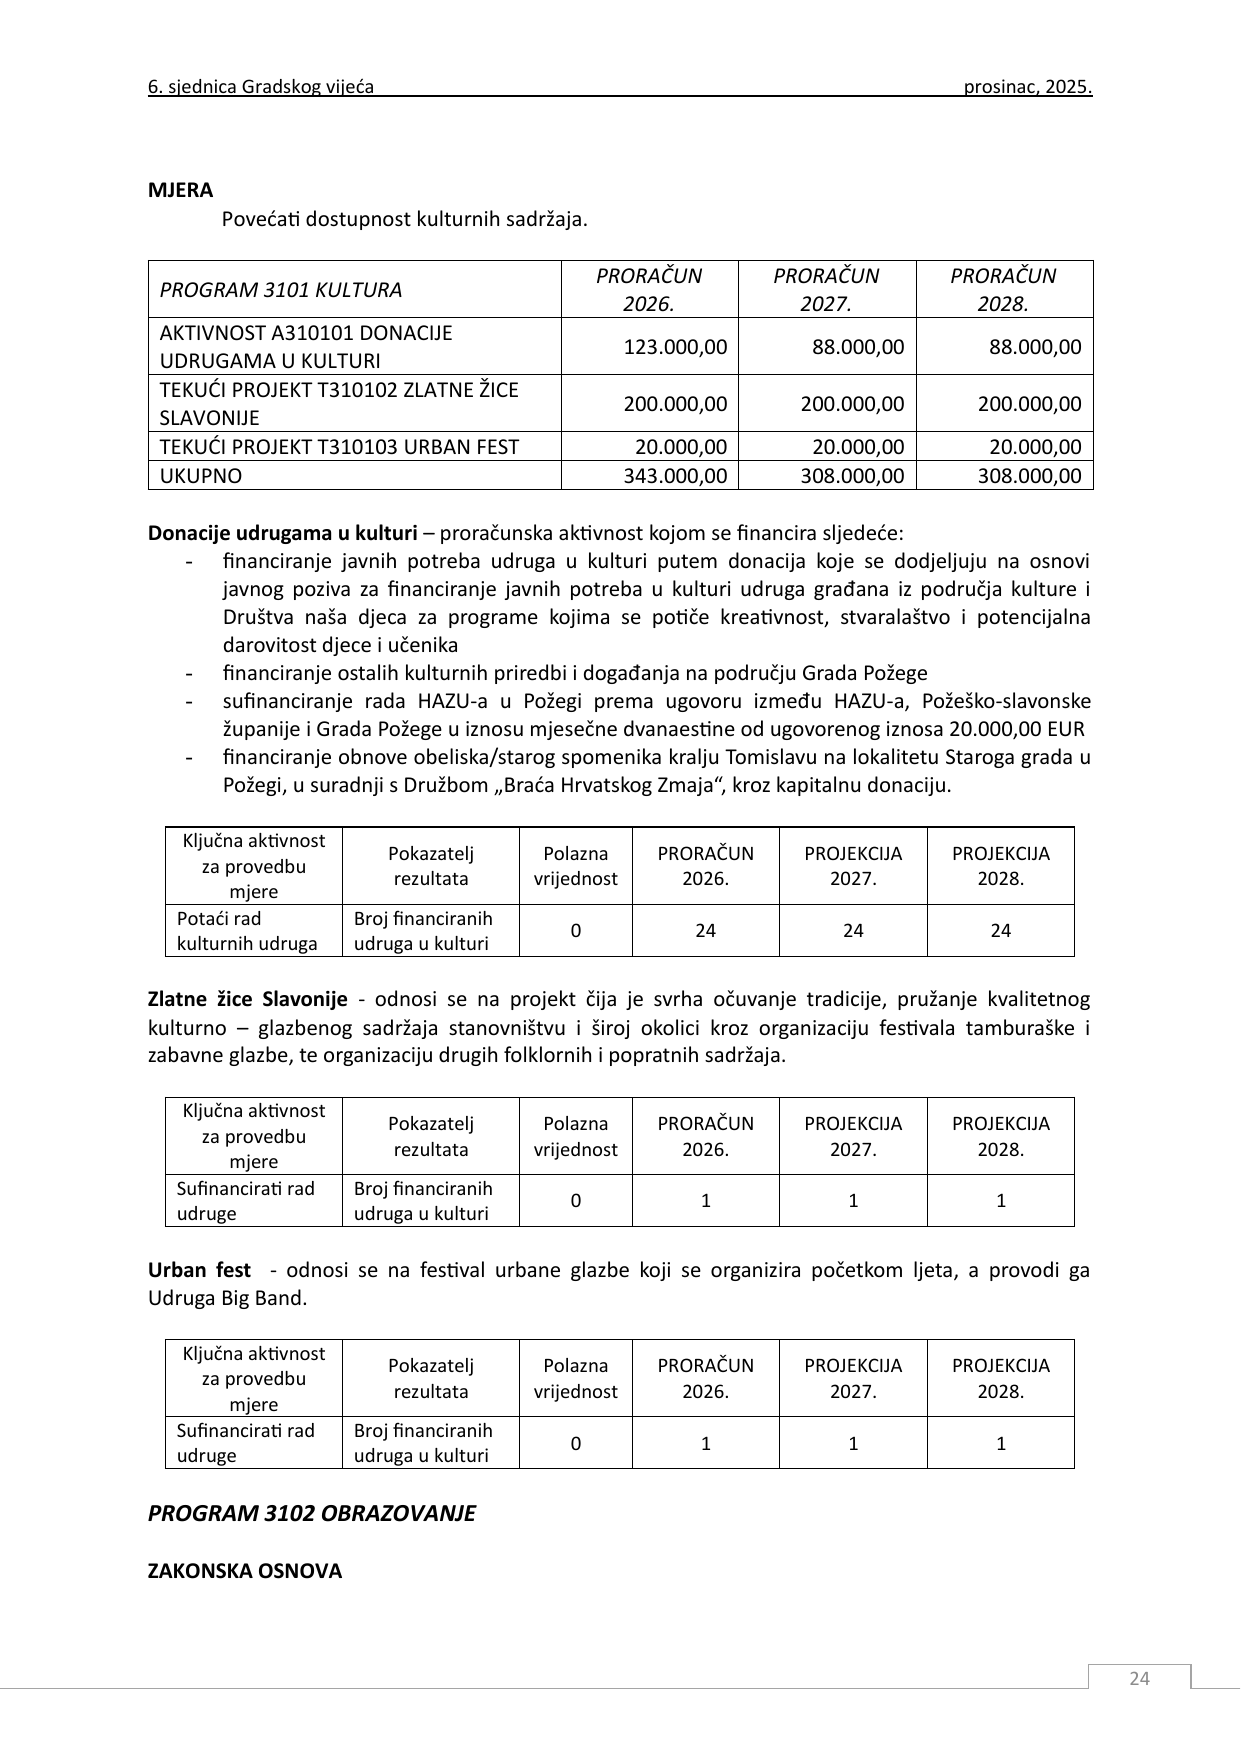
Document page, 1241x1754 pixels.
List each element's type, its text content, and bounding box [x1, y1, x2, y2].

list financiranje javnih potreba udruga u kulturi putem donacija koje se dodjeljuju na osnovi javnog poziva za financiranje javnih potreba u kulturi udruga građana iz područja kulture i Društva naša djeca za programe kojima se potiče kreativnost, stvaralaštvo i potencijalna darovitost djece i učenika [185, 546, 1093, 658]
table_header PRORAČUN 2026. [633, 1340, 779, 1416]
table_header Pokazatelj rezultata [343, 1340, 519, 1416]
table_header PRORAČUN 2026. [633, 1098, 779, 1174]
table_cell 0 [520, 905, 632, 956]
table_cell 200.000,00 [739, 375, 916, 431]
table_cell 1 [780, 1175, 927, 1226]
text PROGRAM 3102 OBRAZOVANJE [148, 1497, 1093, 1528]
table_header Polazna vrijednost [520, 828, 632, 904]
table_cell 0 [520, 1417, 632, 1468]
table_cell 24 [780, 905, 927, 956]
list financiranje ostalih kulturnih priredbi i događanja na području Grada Požege [185, 658, 1093, 686]
table_cell 20.000,00 [562, 432, 738, 460]
table_header PROJEKCIJA 2028. [928, 828, 1074, 904]
table_cell 200.000,00 [917, 375, 1093, 431]
table_cell 20.000,00 [917, 432, 1093, 460]
table_cell 24 [928, 905, 1074, 956]
table_header Pokazatelj rezultata [343, 828, 519, 904]
table_header PROGRAM 3101 KULTURA [149, 261, 561, 317]
table_cell 1 [633, 1175, 779, 1226]
table_cell Sufinancirati rad udruge [166, 1175, 342, 1226]
text Povećati dostupnost kulturnih sadržaja. [148, 204, 1093, 232]
table_header PROJEKCIJA 2027. [780, 1340, 927, 1416]
list sufinanciranje rada HAZU-a u Požegi prema ugovoru između HAZU-a, Požeško-slavonske županije i Grada Požege u iznosu mjesečne dvanaestine od ugovorenog iznosa 20.000,00 EUR [185, 686, 1093, 742]
table_cell 343.000,00 [562, 461, 738, 489]
list financiranje obnove obeliska/starog spomenika kralju Tomislavu na lokalitetu Staroga grada u Požegi, u suradnji s Družbom „Braća Hrvatskog Zmaja“, kroz kapitalnu donaciju. [185, 742, 1093, 798]
table_header Polazna vrijednost [520, 1098, 632, 1174]
table_header PRORAČUN 2027. [739, 261, 916, 317]
text Urban fest - odnosi se na festival urbane glazbe koji se organizira početkom ljeta, a provodi ga Udruga Big Band. [148, 1255, 1093, 1311]
table_header Ključna aktivnost za provedbu mjere [166, 1340, 342, 1416]
text MJERA [148, 176, 1093, 204]
table_cell 308.000,00 [739, 461, 916, 489]
table_cell 123.000,00 [562, 318, 738, 374]
table_header PRORAČUN 2026. [633, 828, 779, 904]
text ZAKONSKA OSNOVA [148, 1556, 1093, 1584]
table_cell 24 [633, 905, 779, 956]
table_header PROJEKCIJA 2027. [780, 1098, 927, 1174]
table_cell Broj financiranih udruga u kulturi [343, 905, 519, 956]
table_header Polazna vrijednost [520, 1340, 632, 1416]
table_cell 20.000,00 [739, 432, 916, 460]
table_header PROJEKCIJA 2028. [928, 1098, 1074, 1174]
table_cell 200.000,00 [562, 375, 738, 431]
table_cell 1 [780, 1417, 927, 1468]
table_header PRORAČUN 2026. [562, 261, 738, 317]
table_header PROJEKCIJA 2027. [780, 828, 927, 904]
table_cell 1 [633, 1417, 779, 1468]
table_header PRORAČUN 2028. [917, 261, 1093, 317]
table_cell Broj financiranih udruga u kulturi [343, 1175, 519, 1226]
table_header PROJEKCIJA 2028. [928, 1340, 1074, 1416]
table_cell Potaći rad kulturnih udruga [166, 905, 342, 956]
table_cell 88.000,00 [917, 318, 1093, 374]
table_cell 1 [928, 1417, 1074, 1468]
table_cell 0 [520, 1175, 632, 1226]
table_header Pokazatelj rezultata [343, 1098, 519, 1174]
table_cell Sufinancirati rad udruge [166, 1417, 342, 1468]
table_cell 1 [928, 1175, 1074, 1226]
table_cell AKTIVNOST A310101 DONACIJE UDRUGAMA U KULTURI [149, 318, 561, 374]
table_cell 88.000,00 [739, 318, 916, 374]
table_cell Broj financiranih udruga u kulturi [343, 1417, 519, 1468]
table_cell TEKUĆI PROJEKT T310102 ZLATNE ŽICE SLAVONIJE [149, 375, 561, 431]
table_cell TEKUĆI PROJEKT T310103 URBAN FEST [149, 432, 561, 460]
table_cell 308.000,00 [917, 461, 1093, 489]
text Zlatne žice Slavonije - odnosi se na projekt čija je svrha očuvanje tradicije, pružanje kvalitetnog kulturno – glazbenog sadržaja stanovništvu i široj okolici kroz organizaciju festivala tamburaške i zabavne glazbe, te organizaciju drugih folklornih i popratnih sadržaja. [148, 984, 1093, 1069]
text Donacije udrugama u kulturi – proračunska aktivnost kojom se financira sljedeće: [148, 518, 1093, 546]
table_header Ključna aktivnost za provedbu mjere [166, 828, 342, 904]
table_header Ključna aktivnost za provedbu mjere [166, 1098, 342, 1174]
table_cell UKUPNO [149, 461, 561, 489]
